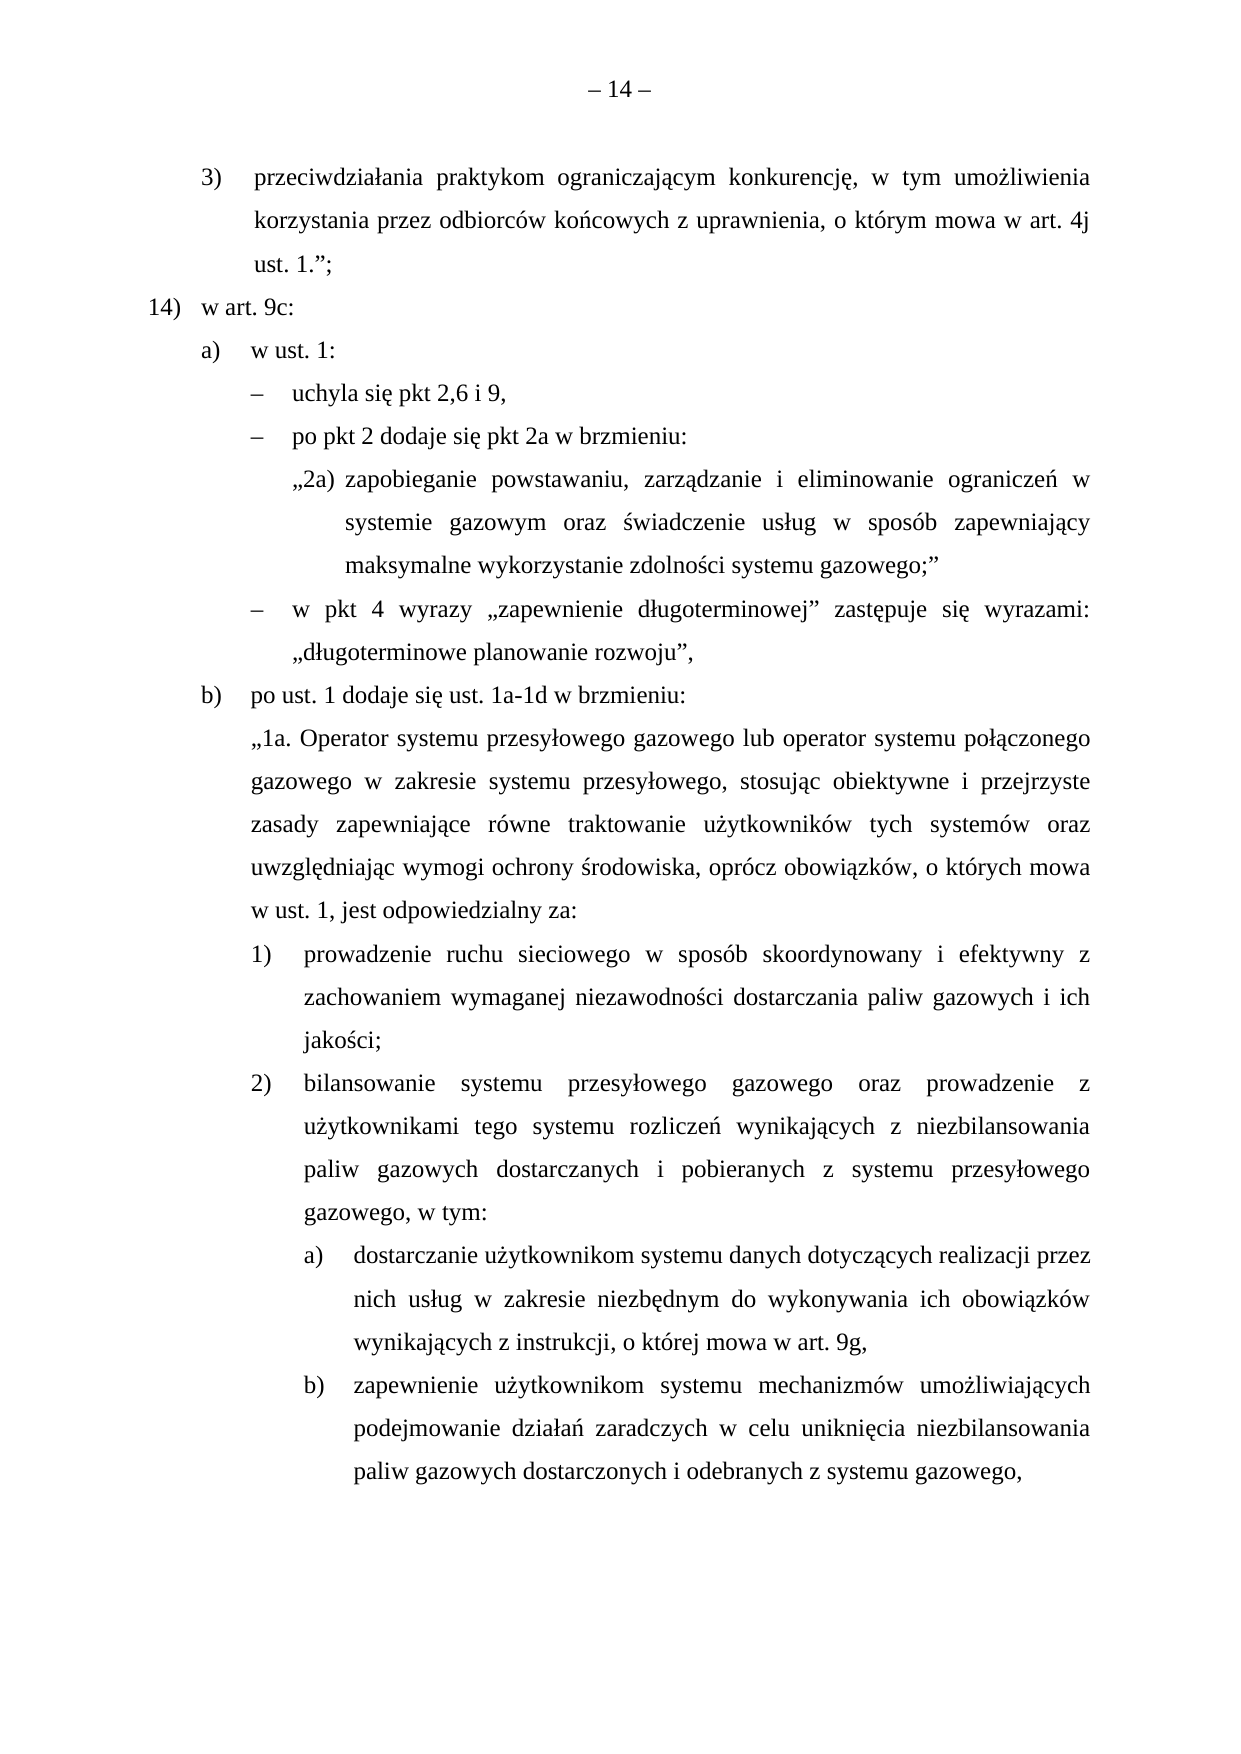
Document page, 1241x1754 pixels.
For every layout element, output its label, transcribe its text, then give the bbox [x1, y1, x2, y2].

text – w pkt 4 wyrazy „zapewnienie długoterminowej” zastępuje się wyrazami: „długoterminowe planowanie rozwoju”, [251, 594, 1091, 666]
text „2a) zapobieganie powstawaniu, zarządzanie i eliminowanie ograniczeń w systemie gazowym oraz świadczenie usług w sposób zapewniający maksymalne wykorzystanie zdolności systemu gazowego;” [292, 464, 1091, 579]
text 1) prowadzenie ruchu sieciowego w sposób skoordynowany i efektywny z zachowaniem wymaganej niezawodności dostarczania paliw gazowych i ich jakości; [251, 939, 1091, 1054]
text „1a. Operator systemu przesyłowego gazowego lub operator systemu połączonego gazowego w zakresie systemu przesyłowego, stosując obiektywne i przejrzyste zasady zapewniające równe traktowanie użytkowników tych systemów oraz uwzględniając wymogi ochrony środowiska, oprócz obowiązków, o których mowa w ust. 1, jest odpowiedzialny za: [251, 723, 1091, 924]
text b) po ust. 1 dodaje się ust. 1a-1d w brzmieniu: [201, 680, 1091, 709]
text – uchyla się pkt 2,6 i 9, [251, 378, 1091, 407]
text 2) bilansowanie systemu przesyłowego gazowego oraz prowadzenie z użytkownikami tego systemu rozliczeń wynikających z niezbilansowania paliw gazowych dostarczanych i pobieranych z systemu przesyłowego gazowego, w tym: [251, 1068, 1091, 1226]
text a) w ust. 1: [201, 335, 1091, 364]
text 3) przeciwdziałania praktykom ograniczającym konkurencję, w tym umożliwienia korzystania przez odbiorców końcowych z uprawnienia, o którym mowa w art. 4j ust. 1.”; [201, 162, 1091, 277]
text a) dostarczanie użytkownikom systemu danych dotyczących realizacji przez nich usług w zakresie niezbędnym do wykonywania ich obowiązków wynikających z instrukcji, o której mowa w art. 9g, [304, 1241, 1091, 1356]
text b) zapewnienie użytkownikom systemu mechanizmów umożliwiających podejmowanie działań zaradczych w celu uniknięcia niezbilansowania paliw gazowych dostarczonych i odebranych z systemu gazowego, [304, 1370, 1091, 1485]
text 14) w art. 9c: [148, 292, 1091, 321]
text – po pkt 2 dodaje się pkt 2a w brzmieniu: [251, 421, 1091, 450]
